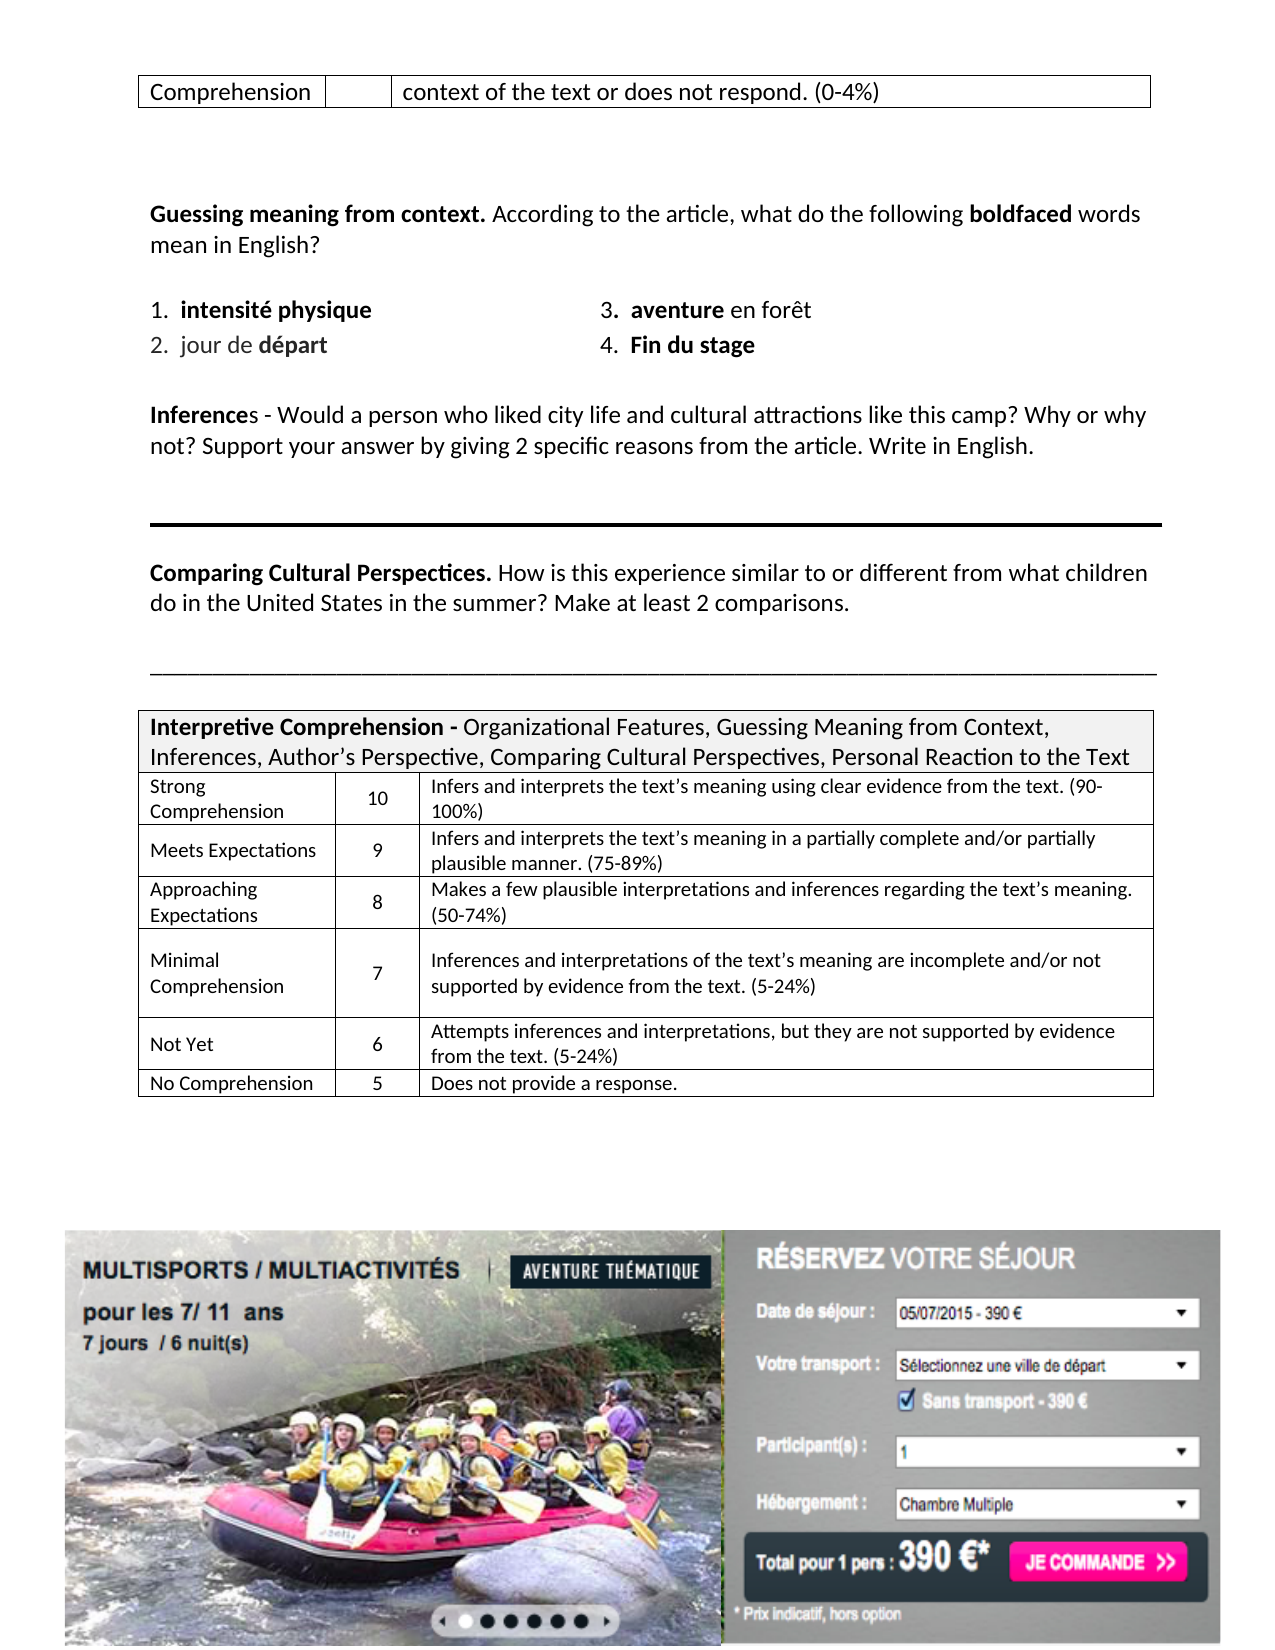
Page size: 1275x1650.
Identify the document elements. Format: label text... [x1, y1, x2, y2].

table_cell Strong Comprehension [139, 773, 335, 824]
table_cell No Comprehension [139, 76, 325, 107]
table_cell Minimal Comprehension [139, 929, 335, 1017]
table_cell No Comprehension [139, 1070, 335, 1096]
text 2. jour de départ 4. Fin du stage [150, 329, 1162, 360]
text Guessing meaning from context. According to the article, what do the following boldfaced words mean in English? [150, 198, 1162, 259]
text 1. intensité physique 3. aventure en forêt [525, 294, 1162, 325]
table_cell Not Yet [139, 1018, 335, 1069]
table_cell Meets Expectations [139, 825, 335, 876]
table_cell Attempts inferences and interpretations, but they are not supported by evidence from the text. (5-24%) [420, 1018, 1153, 1069]
table_cell 10 [336, 773, 419, 824]
table_cell 8 [336, 877, 419, 927]
table_cell 7 [336, 929, 419, 1017]
table_cell Infers and interprets the text’s meaning using clear evidence from the text. (90-100%) [420, 773, 1153, 824]
table_cell 5 [336, 1070, 419, 1096]
table_cell Infers and interprets the text’s meaning in a partially complete and/or partially plausible manner. (75-89%) [420, 825, 1153, 876]
text Comparing Cultural Perspectices. How is this experience similar to or different from what children do in the United States in the summer? Make at least 2 comparisons. [150, 557, 1162, 618]
table_cell 6 [336, 1018, 419, 1069]
table_cell Does not provide a response. [420, 1070, 1153, 1096]
picture [64, 1230, 1221, 1646]
text 1. intensité physique 3. aventure en forêt [150, 294, 372, 325]
table_cell 5 [326, 76, 391, 107]
text _________________________________________________________________________________ [150, 649, 1162, 679]
text Inferences - Would a person who liked city life and cultural attractions like this camp? Why or why not? Support your answer by giving 2 specific reasons from the article. Write in English. [150, 399, 1162, 460]
table_cell Makes a few plausible interpretations and inferences regarding the text’s meaning. (50-74%) [420, 877, 1153, 927]
table_cell Approaching Expectations [139, 877, 335, 927]
table_cell Inferences and interpretations of the text’s meaning are incomplete and/or not supported by evidence from the text. (5-24%) [420, 929, 1153, 1017]
table_cell 9 [336, 825, 419, 876]
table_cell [392, 76, 1150, 107]
table_header Interpretive Comprehension - Organizational Features, Guessing Meaning from Context, Inferences, Author’s Perspective, Comparing Cultural Perspectives, Personal Reaction to the Text [139, 711, 1153, 772]
